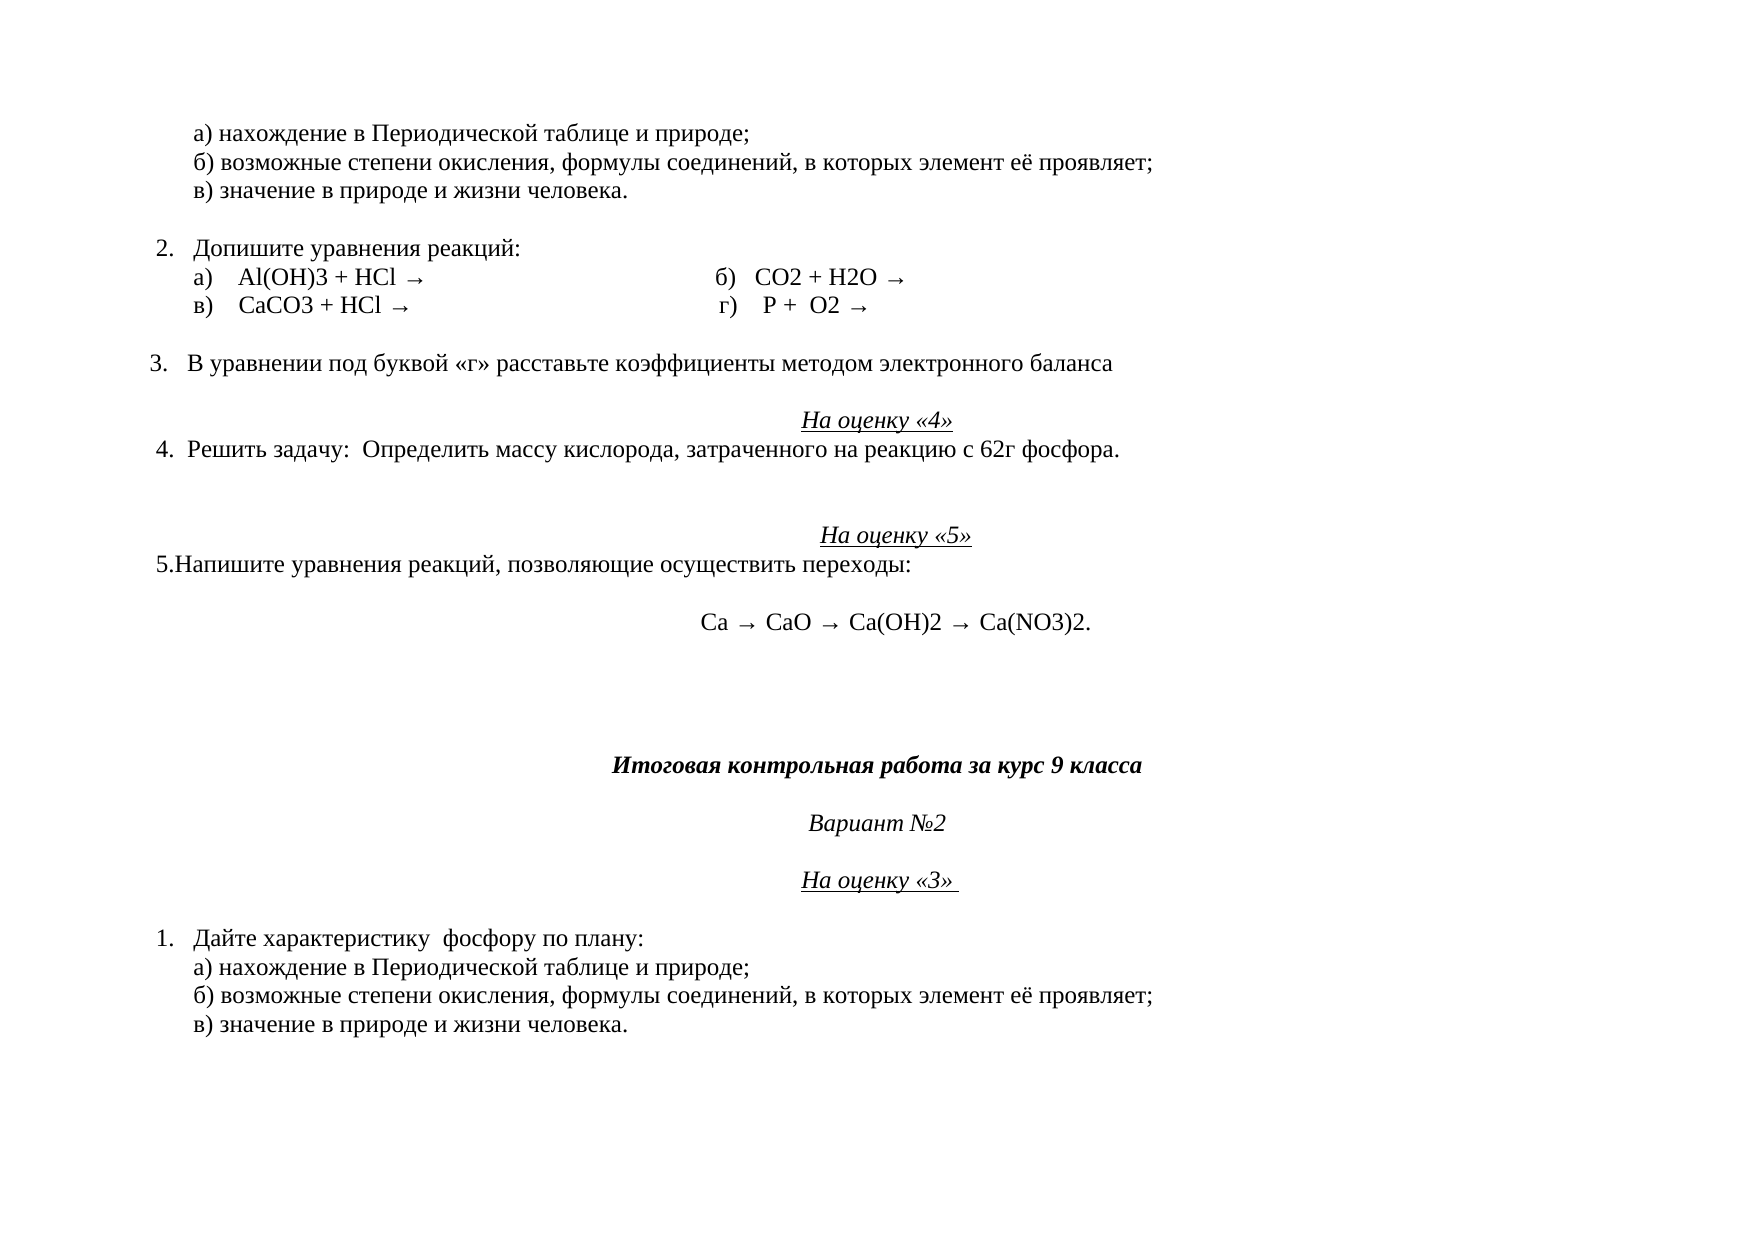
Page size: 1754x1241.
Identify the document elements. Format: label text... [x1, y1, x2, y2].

text Итоговая контрольная работа за курс 9 класса [118, 751, 1636, 779]
list Допишите уравнения реакций: [156, 233, 1636, 262]
text На оценку «5» [156, 521, 1636, 549]
text 5.Напишите уравнения реакций, позволяющие осуществить переходы: [156, 549, 1636, 578]
text Вариант №2 [118, 808, 1636, 837]
text а) нахождение в Периодической таблице и природе; [193, 118, 1636, 147]
list Дайте характеристику фосфору по плану: [156, 923, 1636, 952]
text а) нахождение в Периодической таблице и природе; [193, 952, 1636, 981]
text а) Al(OH)3 + HCl → б) CO2 + H2O → [193, 262, 1636, 291]
text в) CaCO3 + HCl → г) P + O2 → [193, 291, 1636, 319]
text На оценку «4» [118, 406, 1636, 434]
text 3. В уравнении под буквой «г» расставьте коэффициенты методом электронного баланса [118, 348, 1636, 377]
text в) значение в природе и жизни человека. [193, 176, 1636, 204]
text Ca → CaO → Ca(OH)2 → Ca(NO3)2. [156, 607, 1636, 636]
text в) значение в природе и жизни человека. [193, 1009, 1636, 1038]
text На оценку «3» [118, 866, 1636, 894]
text б) возможные степени окисления, формулы соединений, в которых элемент её проявляет; [193, 147, 1636, 176]
text б) возможные степени окисления, формулы соединений, в которых элемент её проявляет; [193, 981, 1636, 1009]
text 4. Решить задачу: Определить массу кислорода, затраченного на реакцию с 62г фосфора. [156, 434, 1636, 463]
